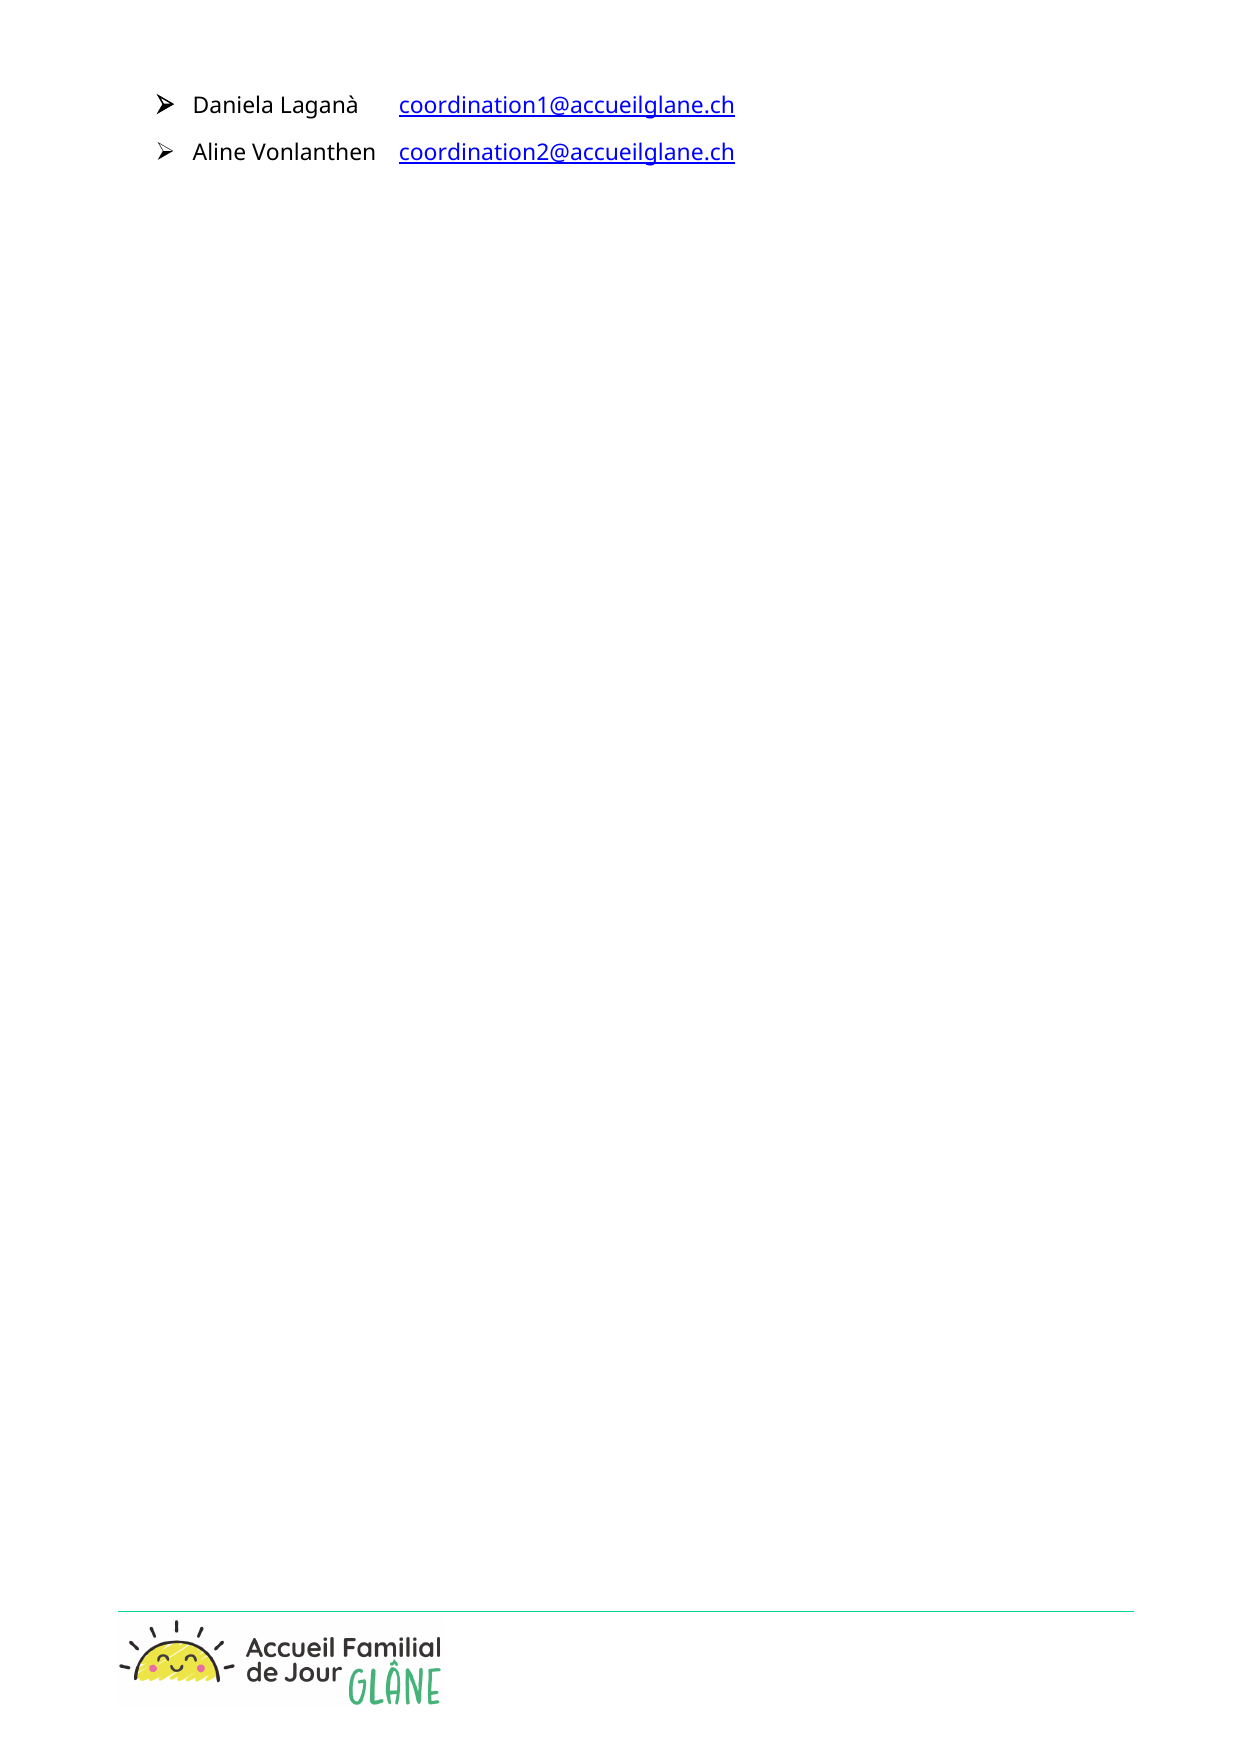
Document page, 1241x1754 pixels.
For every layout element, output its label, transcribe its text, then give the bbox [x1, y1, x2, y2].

picture [115, 1617, 446, 1708]
list Aline Vonlanthen coordination2@accueilglane.ch [155, 136, 1134, 167]
list Daniela Laganà coordination1@accueilglane.ch [155, 89, 1134, 120]
